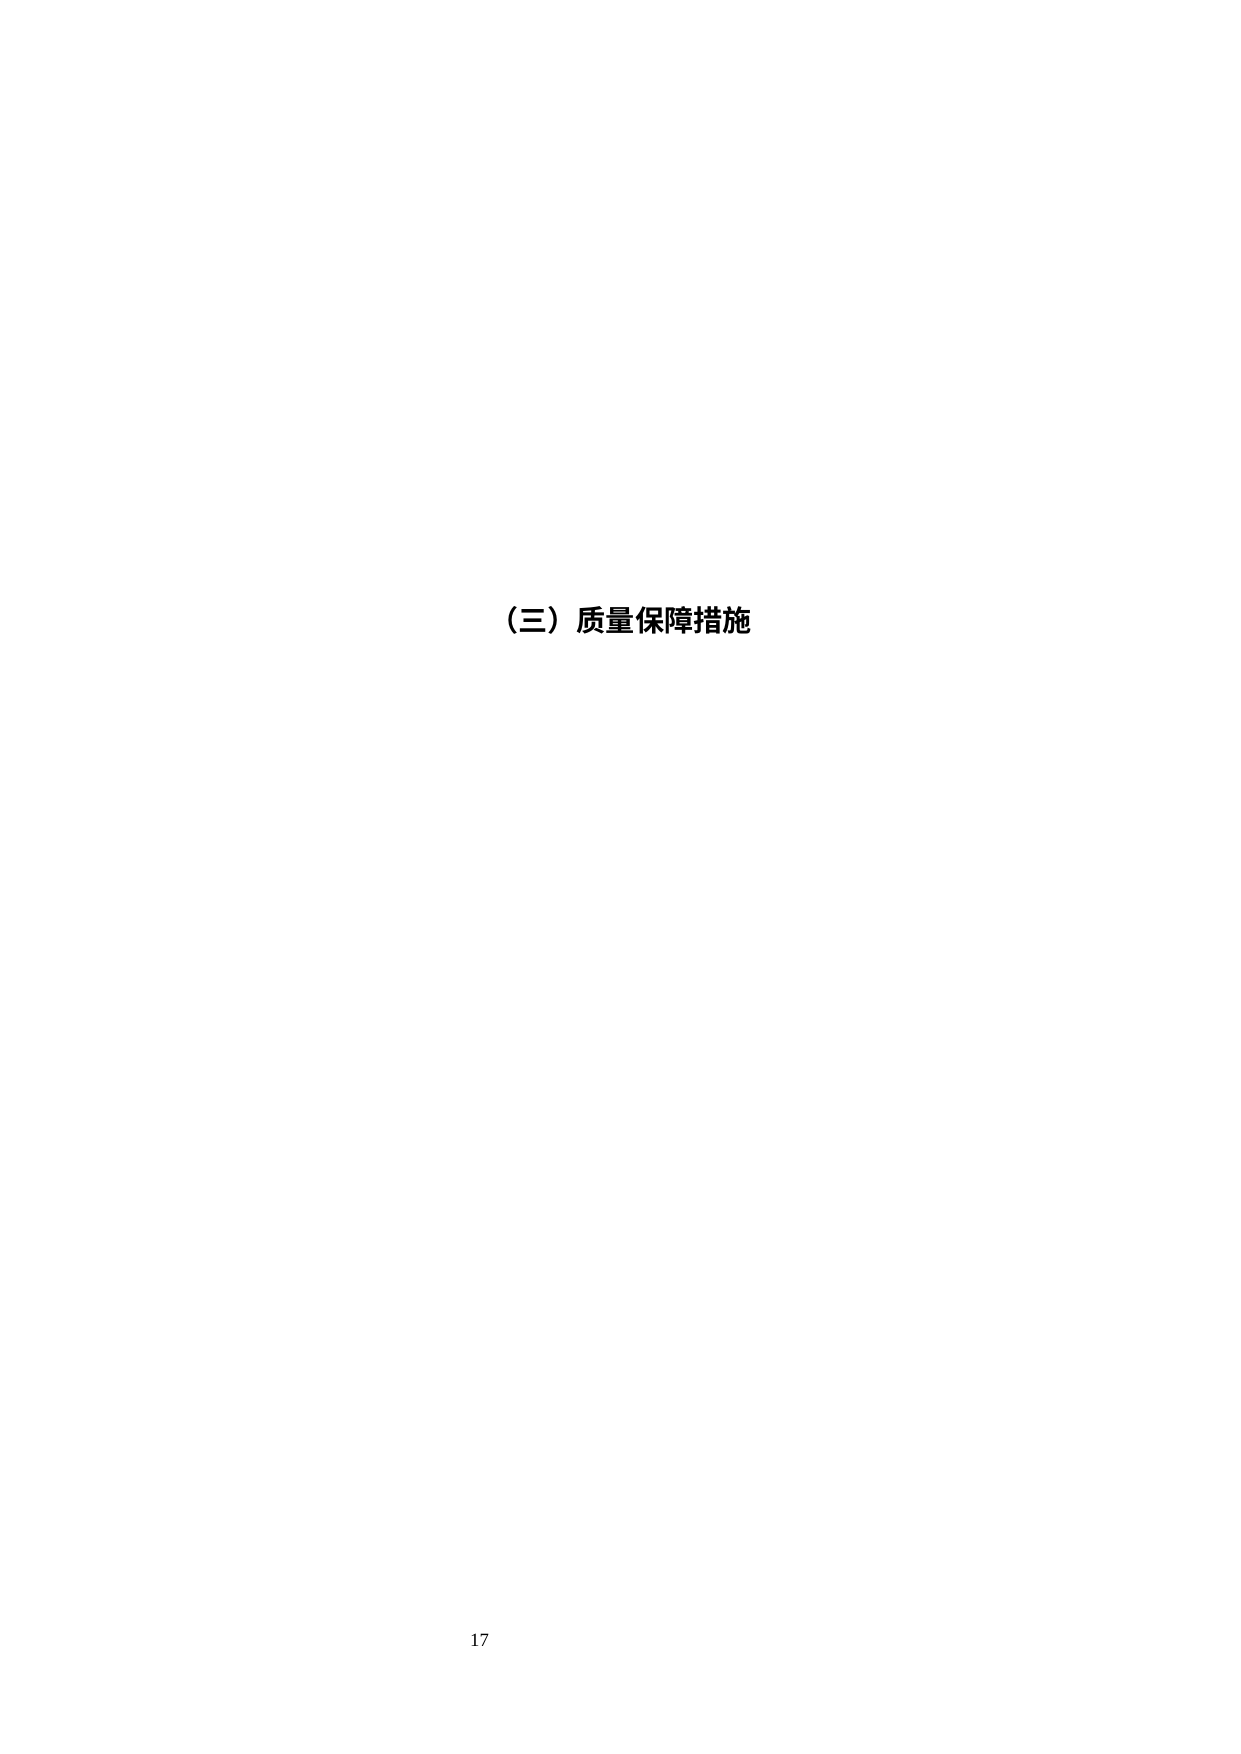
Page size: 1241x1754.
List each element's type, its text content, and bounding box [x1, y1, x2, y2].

text （三）质量保障措施 [187, 586, 1053, 651]
